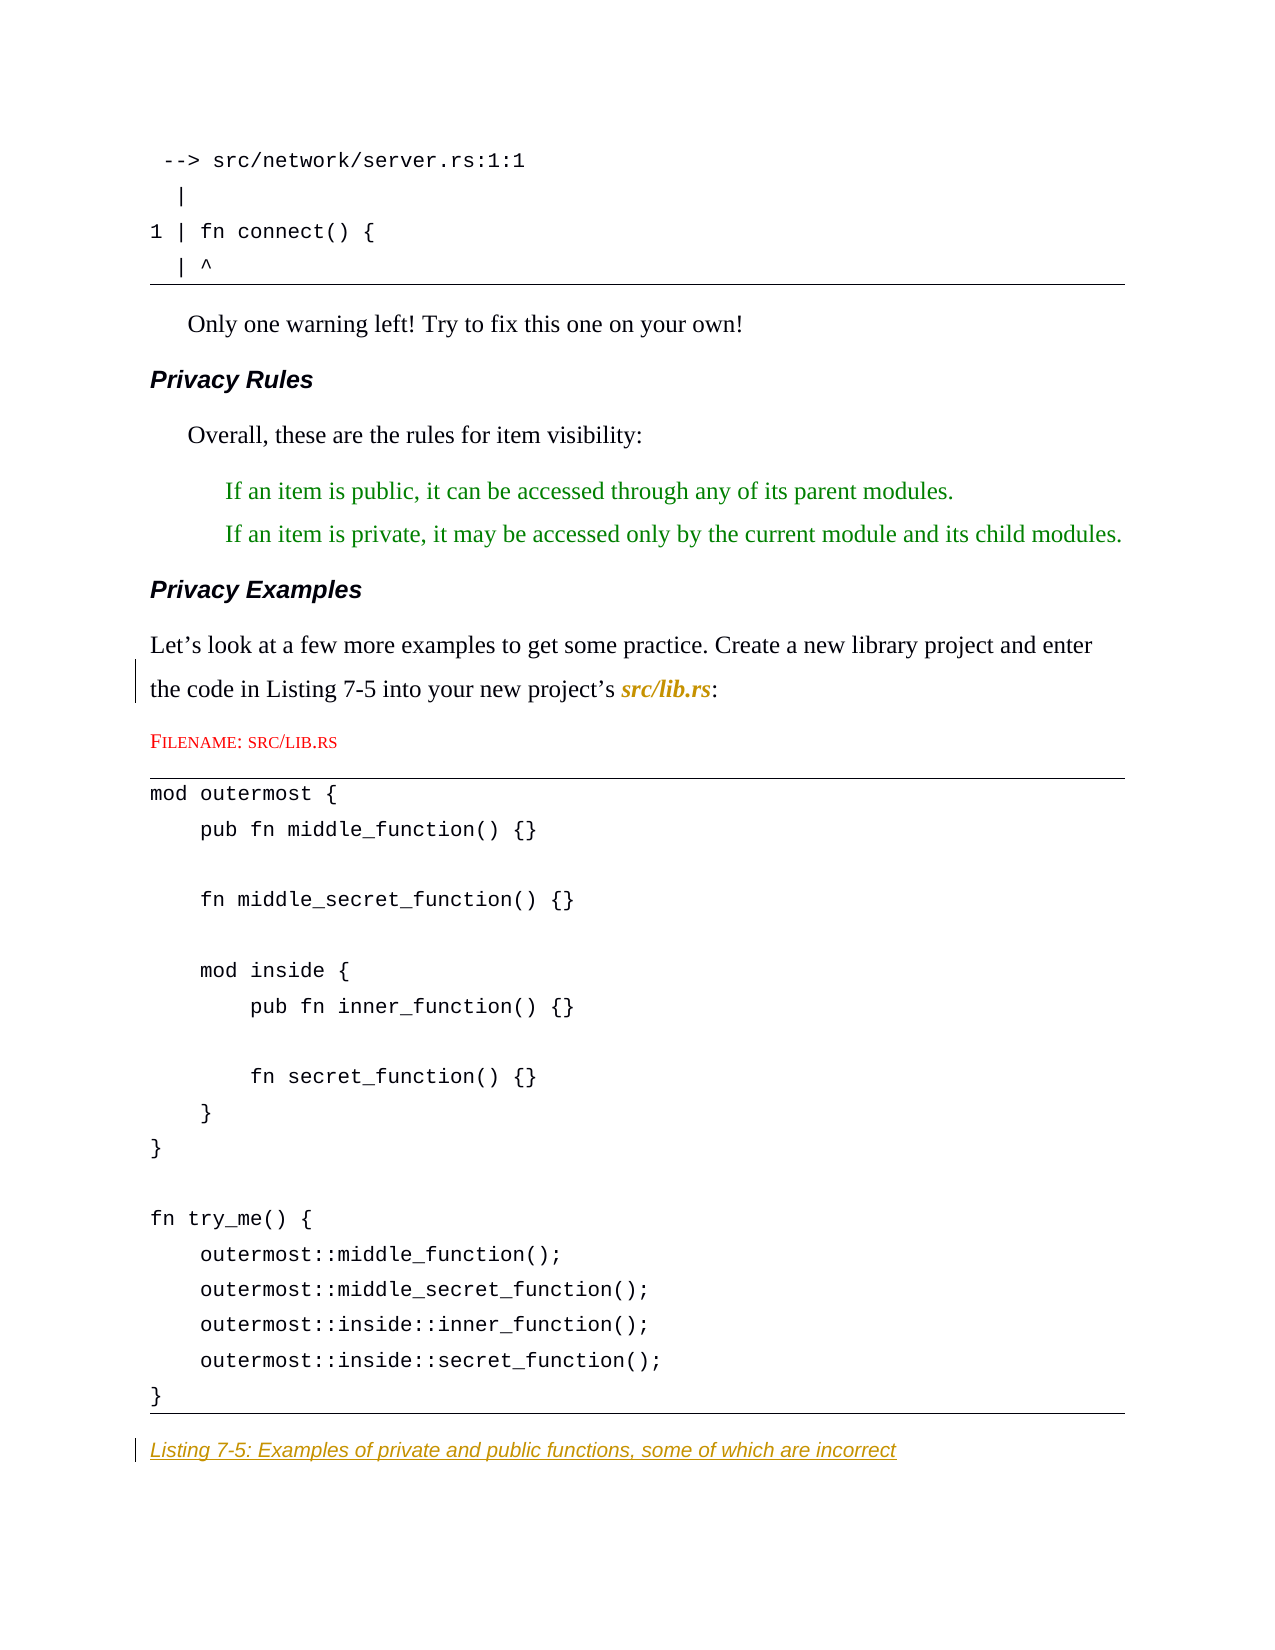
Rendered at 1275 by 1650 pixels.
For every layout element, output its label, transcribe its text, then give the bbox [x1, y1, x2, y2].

text outermost::inside::inner_function(); [150, 1314, 1125, 1338]
text } [150, 1137, 1125, 1161]
text Filename: src/lib.rs [150, 729, 1125, 753]
text outermost::middle_secret_function(); [150, 1279, 1125, 1303]
list If an item is public, it can be accessed through any of its parent modules. [225, 476, 1125, 505]
text Let’s look at a few more examples to get some practice. Create a new library project and enter the code in Listing 7-5 into your new project’s src/lib.rs: [150, 631, 1125, 702]
text fn try_me() { [150, 1208, 1125, 1232]
text | ^ [150, 256, 1125, 284]
text --> src/network/server.rs:1:1 [150, 150, 1125, 174]
text fn middle_secret_function() {} [150, 889, 1125, 913]
text | [150, 185, 1125, 209]
text outermost::inside::secret_function(); [150, 1350, 1125, 1373]
text pub fn inner_function() {} [150, 996, 1125, 1019]
text outermost::middle_function(); [150, 1243, 1125, 1267]
text mod outermost { [150, 779, 1125, 807]
text Overall, these are the rules for item visibility: [150, 421, 1125, 449]
text } [150, 1385, 1125, 1413]
text 1 | fn connect() { [150, 221, 1125, 244]
text Only one warning left! Try to fix this one on your own! [150, 309, 1125, 338]
list If an item is private, it may be accessed only by the current module and its child modules. [225, 519, 1125, 548]
text mod inside { [150, 960, 1125, 984]
text Privacy Rules [150, 365, 1125, 394]
text } [150, 1102, 1125, 1126]
text fn secret_function() {} [150, 1066, 1125, 1090]
text Privacy Examples [150, 575, 1125, 604]
text pub fn middle_function() {} [150, 818, 1125, 842]
